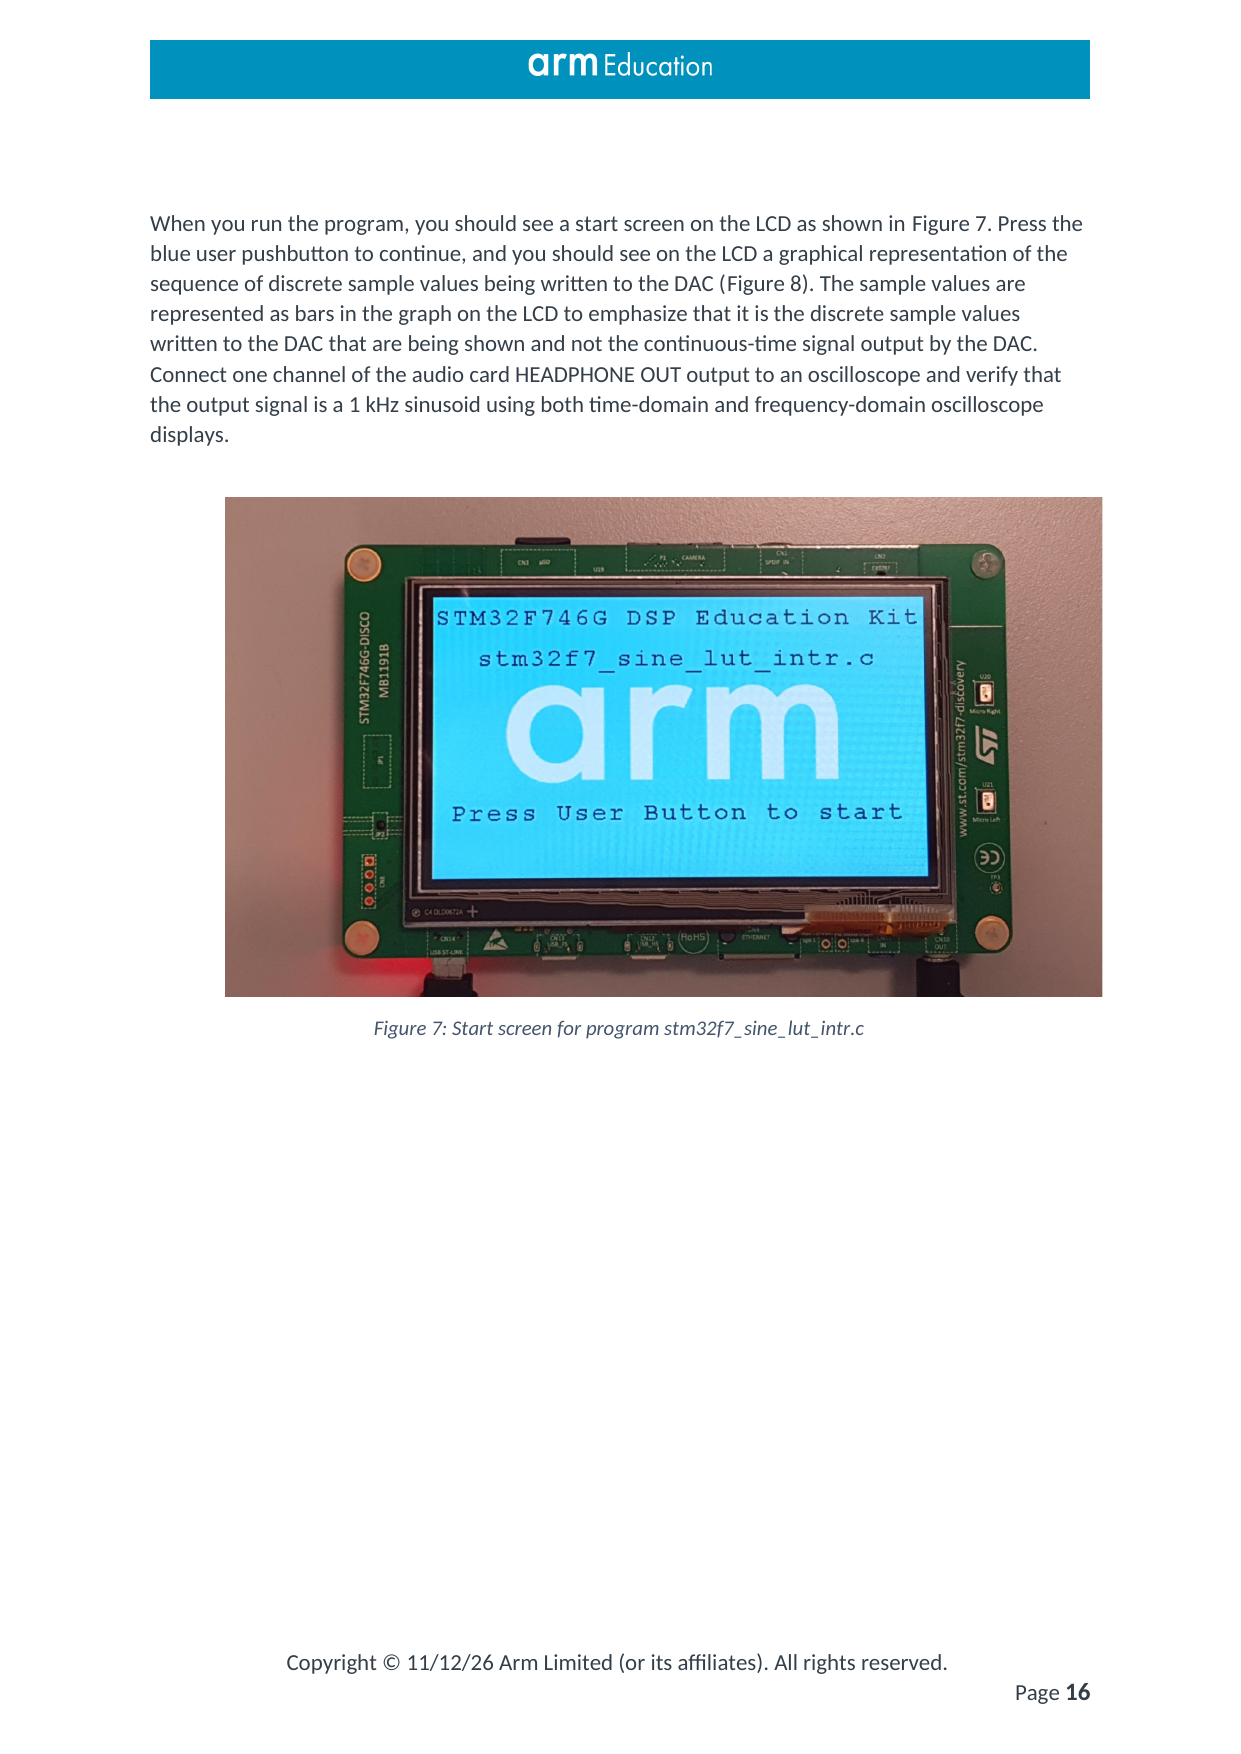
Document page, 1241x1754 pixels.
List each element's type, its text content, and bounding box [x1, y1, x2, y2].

text Figure 7: Start screen for program stm32f7_sine_lut_intr.c [150, 1015, 1090, 1040]
picture [529, 54, 548, 75]
picture [606, 55, 615, 75]
picture [225, 497, 1103, 997]
picture [570, 54, 597, 75]
picture [675, 58, 679, 75]
text When you run the program, you should see a start screen on the LCD as shown in Figure 7. Press the blue user pushbutton to continue, and you should see on the LCD a graphical representation of the sequence of discrete sample values being written to the DAC (Figure 8). The sample values are represented as bars in the graph on the LCD to emphasize that it is the discrete sample values written to the DAC that are being shown and not the continuous-time signal output by the DAC. Connect one channel of the audio card HEADPHONE OUT output to an oscilloscope and verify that the output signal is a 1 kHz sinusoid using both time-domain and frequency-domain oscilloscope displays. [150, 209, 1090, 448]
picture [554, 54, 566, 75]
